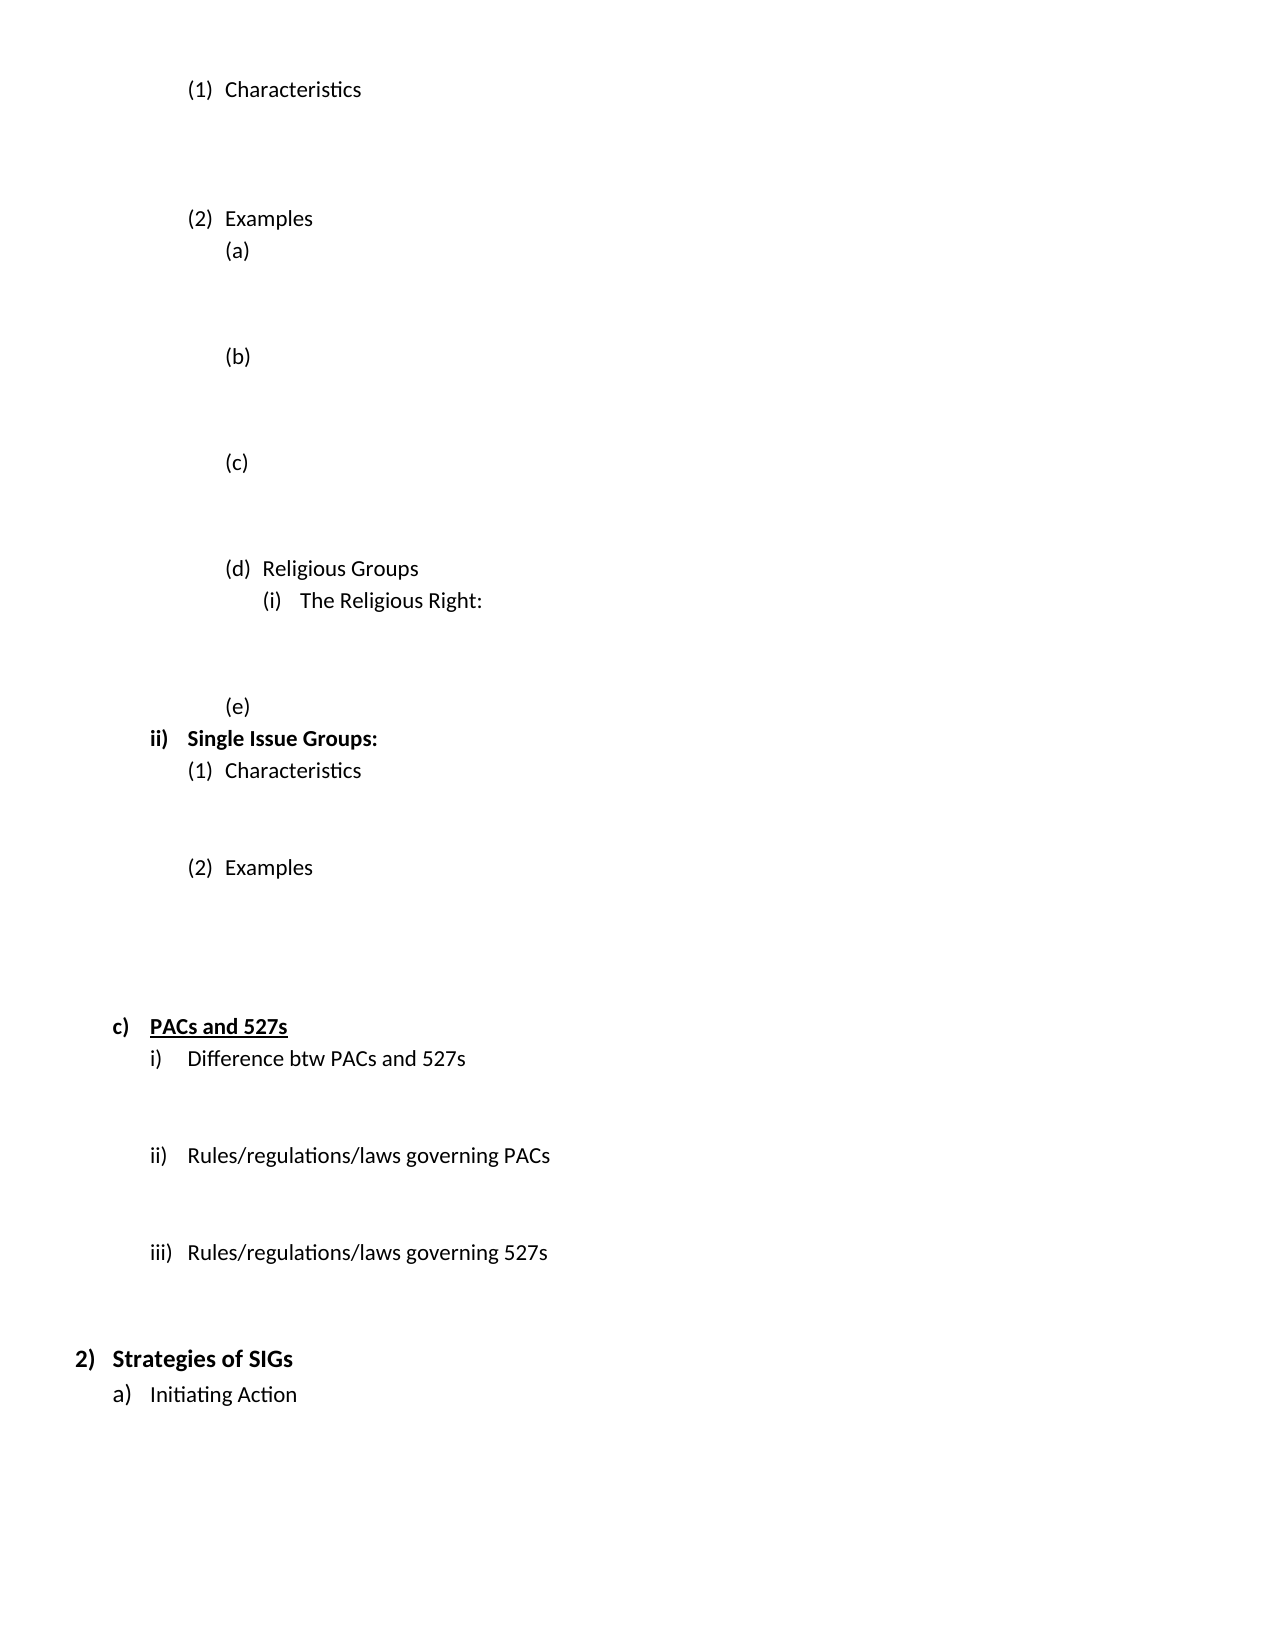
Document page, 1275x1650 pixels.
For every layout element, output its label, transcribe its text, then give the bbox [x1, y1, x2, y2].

list Characteristics [187, 75, 1200, 103]
list Single Issue Groups: [150, 724, 1200, 752]
list Difference btw PACs and 527s [150, 1044, 1200, 1072]
list Rules/regulations/laws governing PACs [150, 1141, 1200, 1169]
list Religious Groups [225, 554, 1200, 582]
list Initiating Action [112, 1379, 1200, 1409]
list Examples [187, 853, 1200, 881]
list PACs and 527s [112, 1012, 1200, 1040]
list Characteristics [187, 757, 1200, 785]
list The Religious Right: [262, 586, 1200, 614]
list Rules/regulations/laws governing 527s [150, 1238, 1200, 1266]
list Strategies of SIGs [75, 1344, 1200, 1374]
list Examples [187, 204, 1200, 232]
